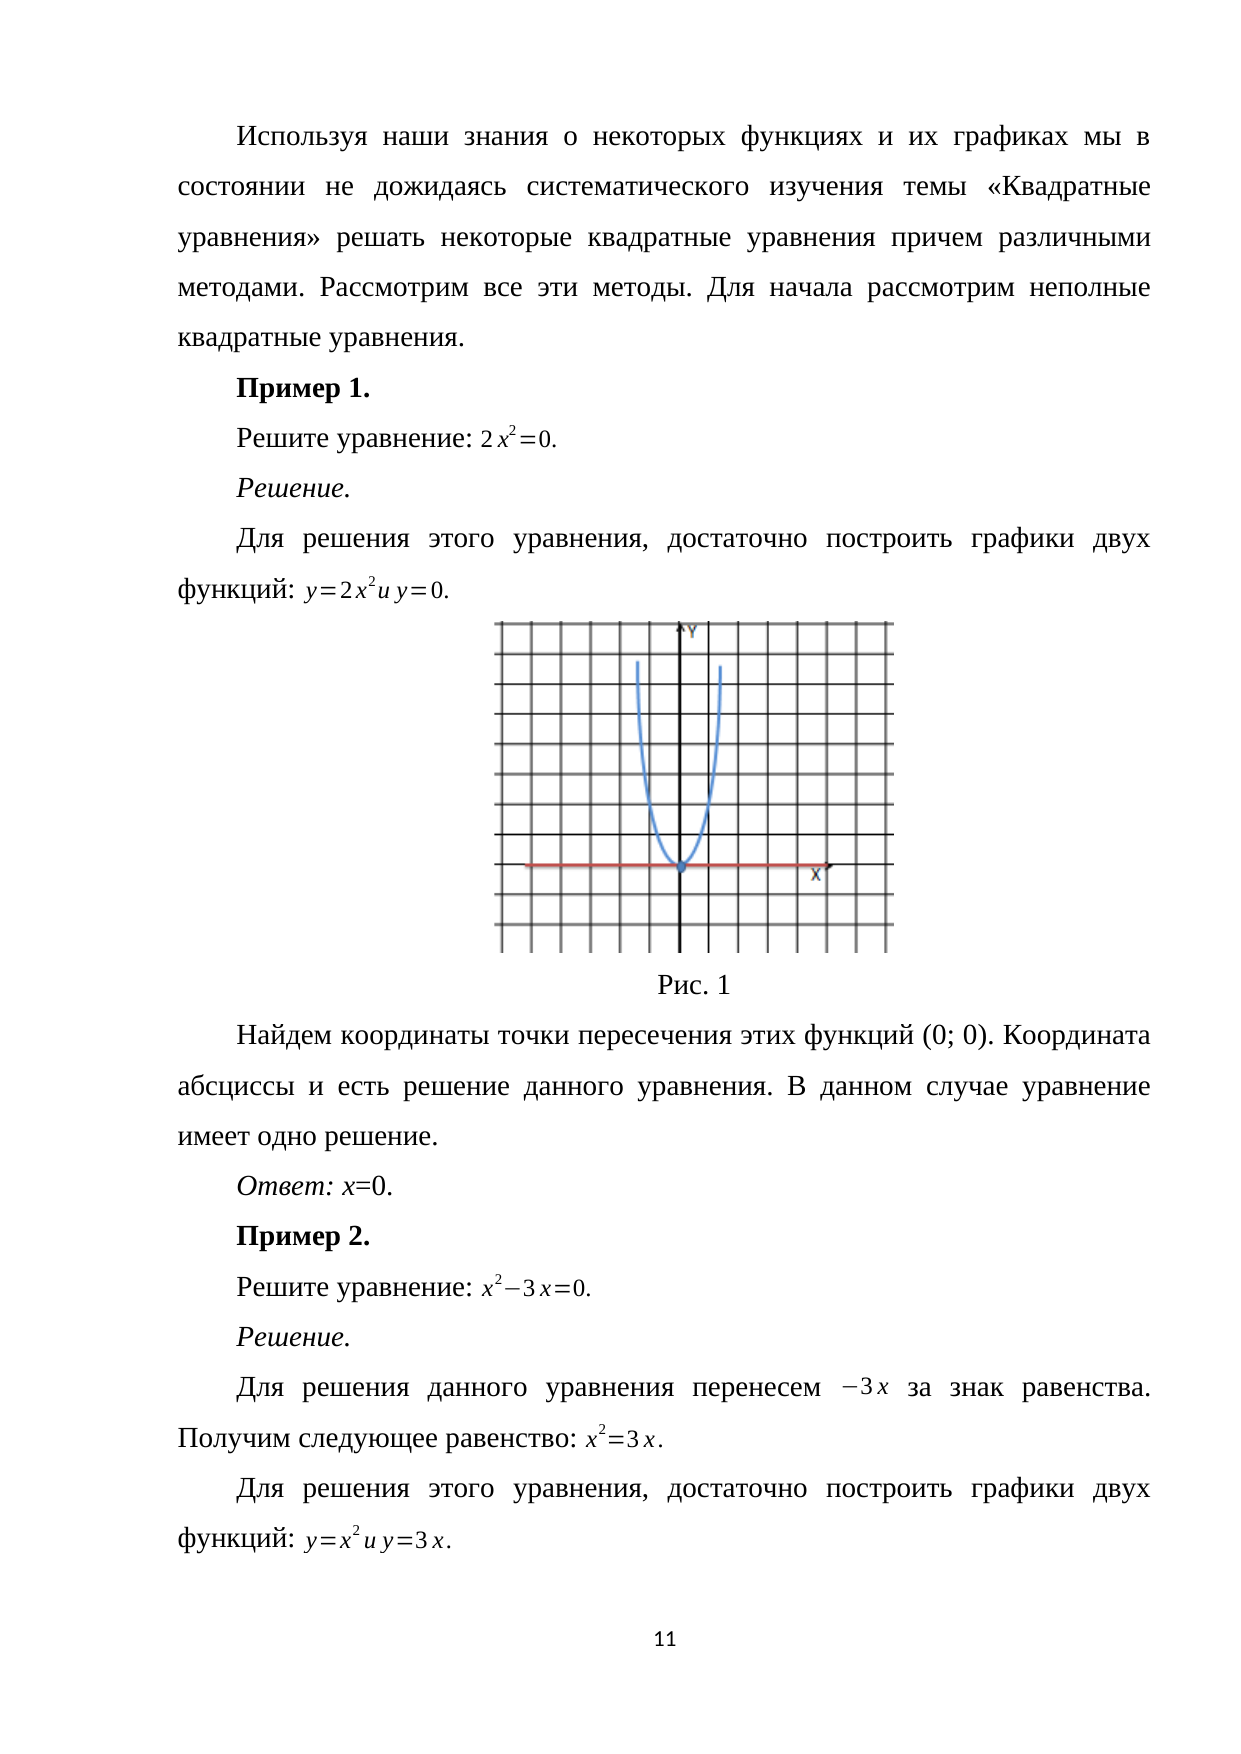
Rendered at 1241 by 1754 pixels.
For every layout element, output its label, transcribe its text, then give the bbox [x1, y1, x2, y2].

text Решите уравнение: [177, 420, 1152, 453]
text Решение. [177, 470, 1152, 504]
text Для решения данного уравнения перенесем за знак равенства. Получим следующее равенство: [177, 1369, 1152, 1453]
text Для решения этого уравнения, достаточно построить графики двух функций: [177, 521, 1152, 604]
picture [494, 621, 894, 953]
text Найдем координаты точки пересечения этих функций (0; 0). Координата абсциссы и есть решение данного уравнения. В данном случае уравнение имеет одно решение. [177, 1017, 1152, 1151]
text Решение. [177, 1319, 1152, 1353]
text Решите уравнение: [177, 1269, 1152, 1302]
text Для решения этого уравнения, достаточно построить графики двух функций: [177, 1470, 1152, 1554]
text Используя наши знания о некоторых функциях и их графиках мы в состоянии не дожидаясь систематического изучения темы «Квадратные уравнения» решать некоторые квадратные уравнения причем различными методами. Рассмотрим все эти методы. Для начала рассмотрим неполные квадратные уравнения. [177, 118, 1152, 353]
text Пример 2. [177, 1218, 1152, 1252]
text Рис. 1 [177, 967, 1152, 1001]
text Пример 1. [177, 370, 1152, 403]
text Ответ: х=0. [177, 1168, 1152, 1202]
